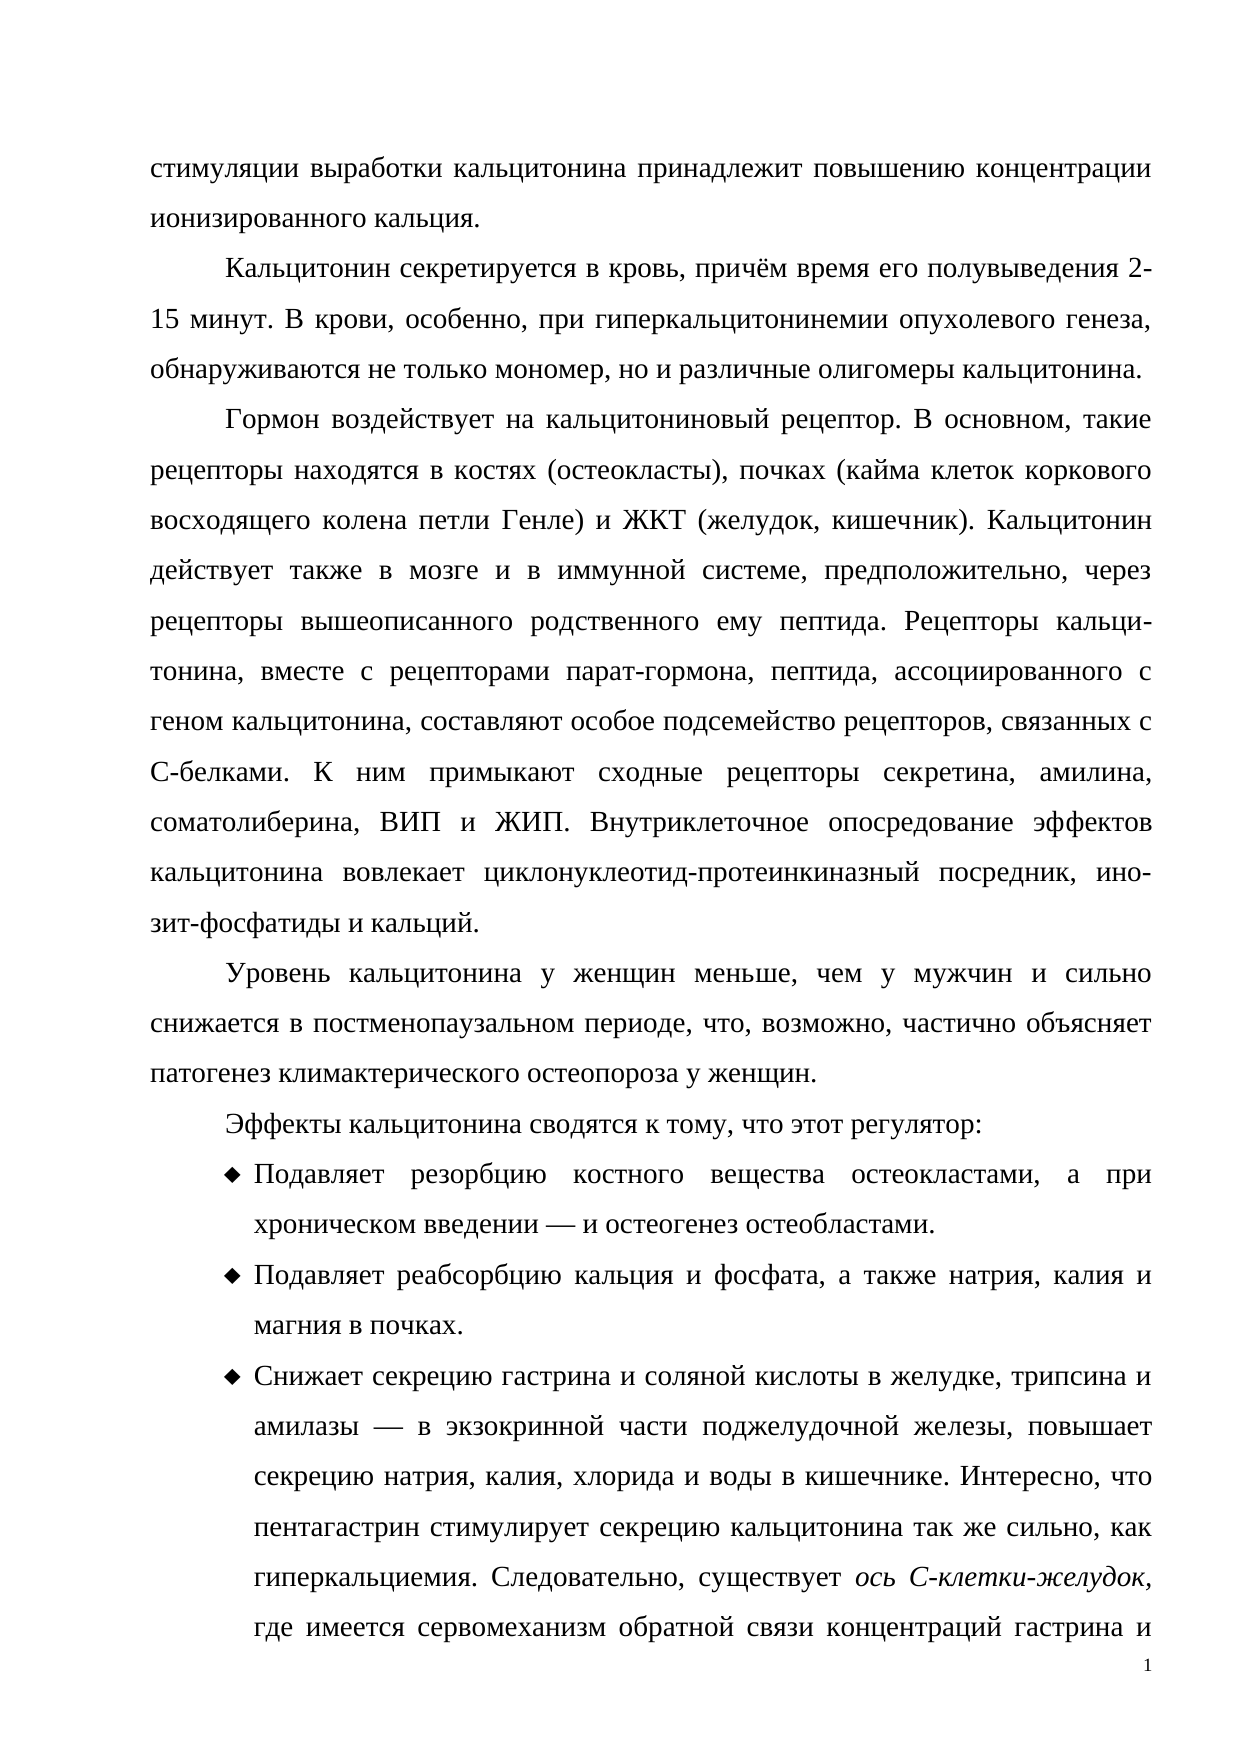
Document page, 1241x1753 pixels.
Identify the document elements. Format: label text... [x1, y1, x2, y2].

text Эффекты кальцитонина сводятся к тому, что этот регулятор: [150, 1106, 1152, 1139]
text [150, 150, 1152, 234]
list Подавляет реабсорбцию кальция и фосфата, а также натрия, калия и магния в почках. [224, 1257, 1152, 1341]
text Уровень кальцитонина у женщин меньше, чем у мужчин и сильно снижается в постменопаузальном периоде, что, возможно, частично объясняет патогенез климактерического остеопороза у женщин. [150, 955, 1152, 1089]
text Кальцитонин секретируется в кровь, причём время его полувыведения 2-15 минут. В крови, особенно, при гиперкальцитонинемии опухолевого генеза, обнаруживаются не только мономер, но и различные олигомеры кальцитонина. [150, 251, 1152, 385]
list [224, 1358, 1152, 1643]
list Подавляет резорбцию костного вещества остеокластами, а при хроническом введении — и остеогенез остеобластами. [224, 1156, 1152, 1240]
text Гормон воздействует на кальцитониновый рецептор. В основном, такие рецепторы находятся в костях (остеокласты), почках (кайма клеток коркового восходящего колена петли Генле) и ЖКТ (желудок, кишечник). Кальцитонин действует также в мозге и в иммунной системе, предположительно, через рецепторы вышеописанного родственного ему пептида. Рецепторы кальцитонина, вместе с рецепторами парат-гормона, пептида, ассоциированного с геном кальцитонина, составляют особое подсемейство рецепторов, связанных с С-белками. К ним примыкают сходные рецепторы секретина, амилина, соматолиберина, ВИП и ЖИП. Внутриклеточное опосредование эффектов кальцитонина вовлекает циклонуклеотид-протеинкиназный посредник, ино-зит-фосфатиды и кальций. [150, 402, 1152, 938]
